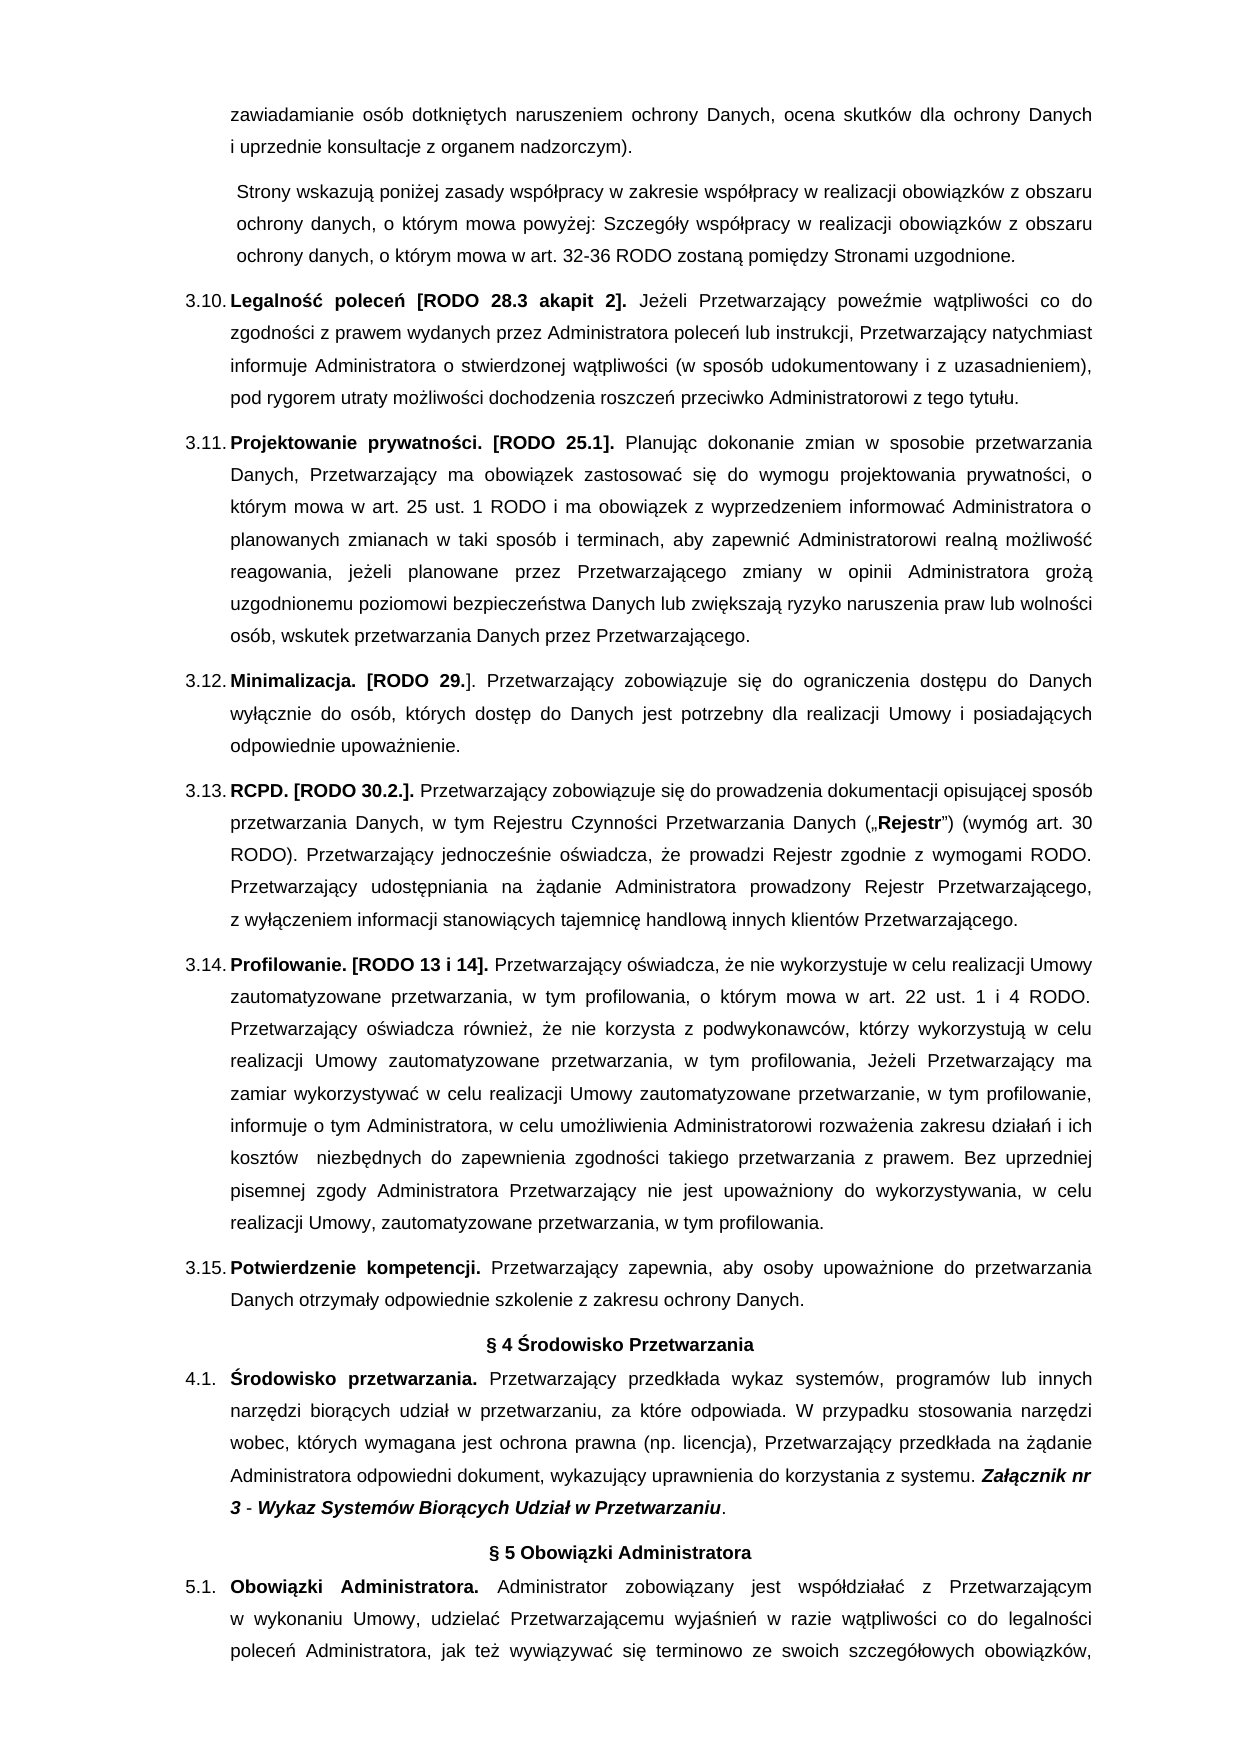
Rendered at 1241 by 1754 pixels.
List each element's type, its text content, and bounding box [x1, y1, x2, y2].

list Projektowanie prywatności. [RODO 25.1]. Planując dokonanie zmian w sposobie przetwarzania Danych, Przetwarzający ma obowiązek zastosować się do wymogu projektowania prywatności, o którym mowa w art. 25 ust. 1 RODO i ma obowiązek z wyprzedzeniem informować Administratora o planowanych zmianach w taki sposób i terminach, aby zapewnić Administratorowi realną możliwość reagowania, jeżeli planowane przez Przetwarzającego zmiany w opinii Administratora grożą uzgodnionemu poziomowi bezpieczeństwa Danych lub zwiększają ryzyko naruszenia praw lub wolności osób, wskutek przetwarzania Danych przez Przetwarzającego. [185, 431, 1092, 647]
text Strony wskazują poniżej zasady współpracy w zakresie współpracy w realizacji obowiązków z obszaru ochrony danych, o którym mowa powyżej: Szczegóły współpracy w realizacji obowiązków z obszaru ochrony danych, o którym mowa w art. 32-36 RODO zostaną pomiędzy Stronami uzgodnione. [236, 180, 1092, 267]
list RCPD. [RODO 30.2.]. Przetwarzający zobowiązuje się do prowadzenia dokumentacji opisującej sposób przetwarzania Danych, w tym Rejestru Czynności Przetwarzania Danych („Rejestr”) (wymóg art. 30 RODO). Przetwarzający jednocześnie oświadcza, że prowadzi Rejestr zgodnie z wymogami RODO. Przetwarzający udostępniania na żądanie Administratora prowadzony Rejestr Przetwarzającego, z wyłączeniem informacji stanowiących tajemnicę handlową innych klientów Przetwarzającego. [185, 779, 1092, 930]
list Profilowanie. [RODO 13 i 14]. Przetwarzający oświadcza, że nie wykorzystuje w celu realizacji Umowy zautomatyzowane przetwarzania, w tym profilowania, o którym mowa w art. 22 ust. 1 i 4 RODO. Przetwarzający oświadcza również, że nie korzysta z podwykonawców, którzy wykorzystują w celu realizacji Umowy zautomatyzowane przetwarzania, w tym profilowania, Jeżeli Przetwarzający ma zamiar wykorzystywać w celu realizacji Umowy zautomatyzowane przetwarzanie, w tym profilowanie, informuje o tym Administratora, w celu umożliwienia Administratorowi rozważenia zakresu działań i ich kosztów niezbędnych do zapewnienia zgodności takiego przetwarzania z prawem. Bez uprzedniej pisemnej zgody Administratora Przetwarzający nie jest upoważniony do wykorzystywania, w celu realizacji Umowy, zautomatyzowane przetwarzania, w tym profilowania. [185, 953, 1092, 1233]
text § 4 Środowisko Przetwarzania [148, 1333, 1092, 1355]
list Potwierdzenie kompetencji. Przetwarzający zapewnia, aby osoby upoważnione do przetwarzania Danych otrzymały odpowiednie szkolenie z zakresu ochrony Danych. [185, 1256, 1092, 1310]
text § 5 Obowiązki Administratora [148, 1542, 1092, 1563]
list Legalność poleceń [RODO 28.3 akapit 2]. Jeżeli Przetwarzający poweźmie wątpliwości co do zgodności z prawem wydanych przez Administratora poleceń lub instrukcji, Przetwarzający natychmiast informuje Administratora o stwierdzonej wątpliwości (w sposób udokumentowany i z uzasadnieniem), pod rygorem utraty możliwości dochodzenia roszczeń przeciwko Administratorowi z tego tytułu. [185, 290, 1092, 408]
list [185, 1576, 1092, 1662]
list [185, 103, 1092, 157]
list Środowisko przetwarzania. Przetwarzający przedkłada wykaz systemów, programów lub innych narzędzi biorących udział w przetwarzaniu, za które odpowiada. W przypadku stosowania narzędzi wobec, których wymagana jest ochrona prawna (np. licencja), Przetwarzający przedkłada na żądanie Administratora odpowiedni dokument, wykazujący uprawnienia do korzystania z systemu. Załącznik nr 3 - Wykaz Systemów Biorących Udział w Przetwarzaniu. [185, 1368, 1092, 1518]
list Minimalizacja. [RODO 29.]. Przetwarzający zobowiązuje się do ograniczenia dostępu do Danych wyłącznie do osób, których dostęp do Danych jest potrzebny dla realizacji Umowy i posiadających odpowiednie upoważnienie. [185, 670, 1092, 756]
